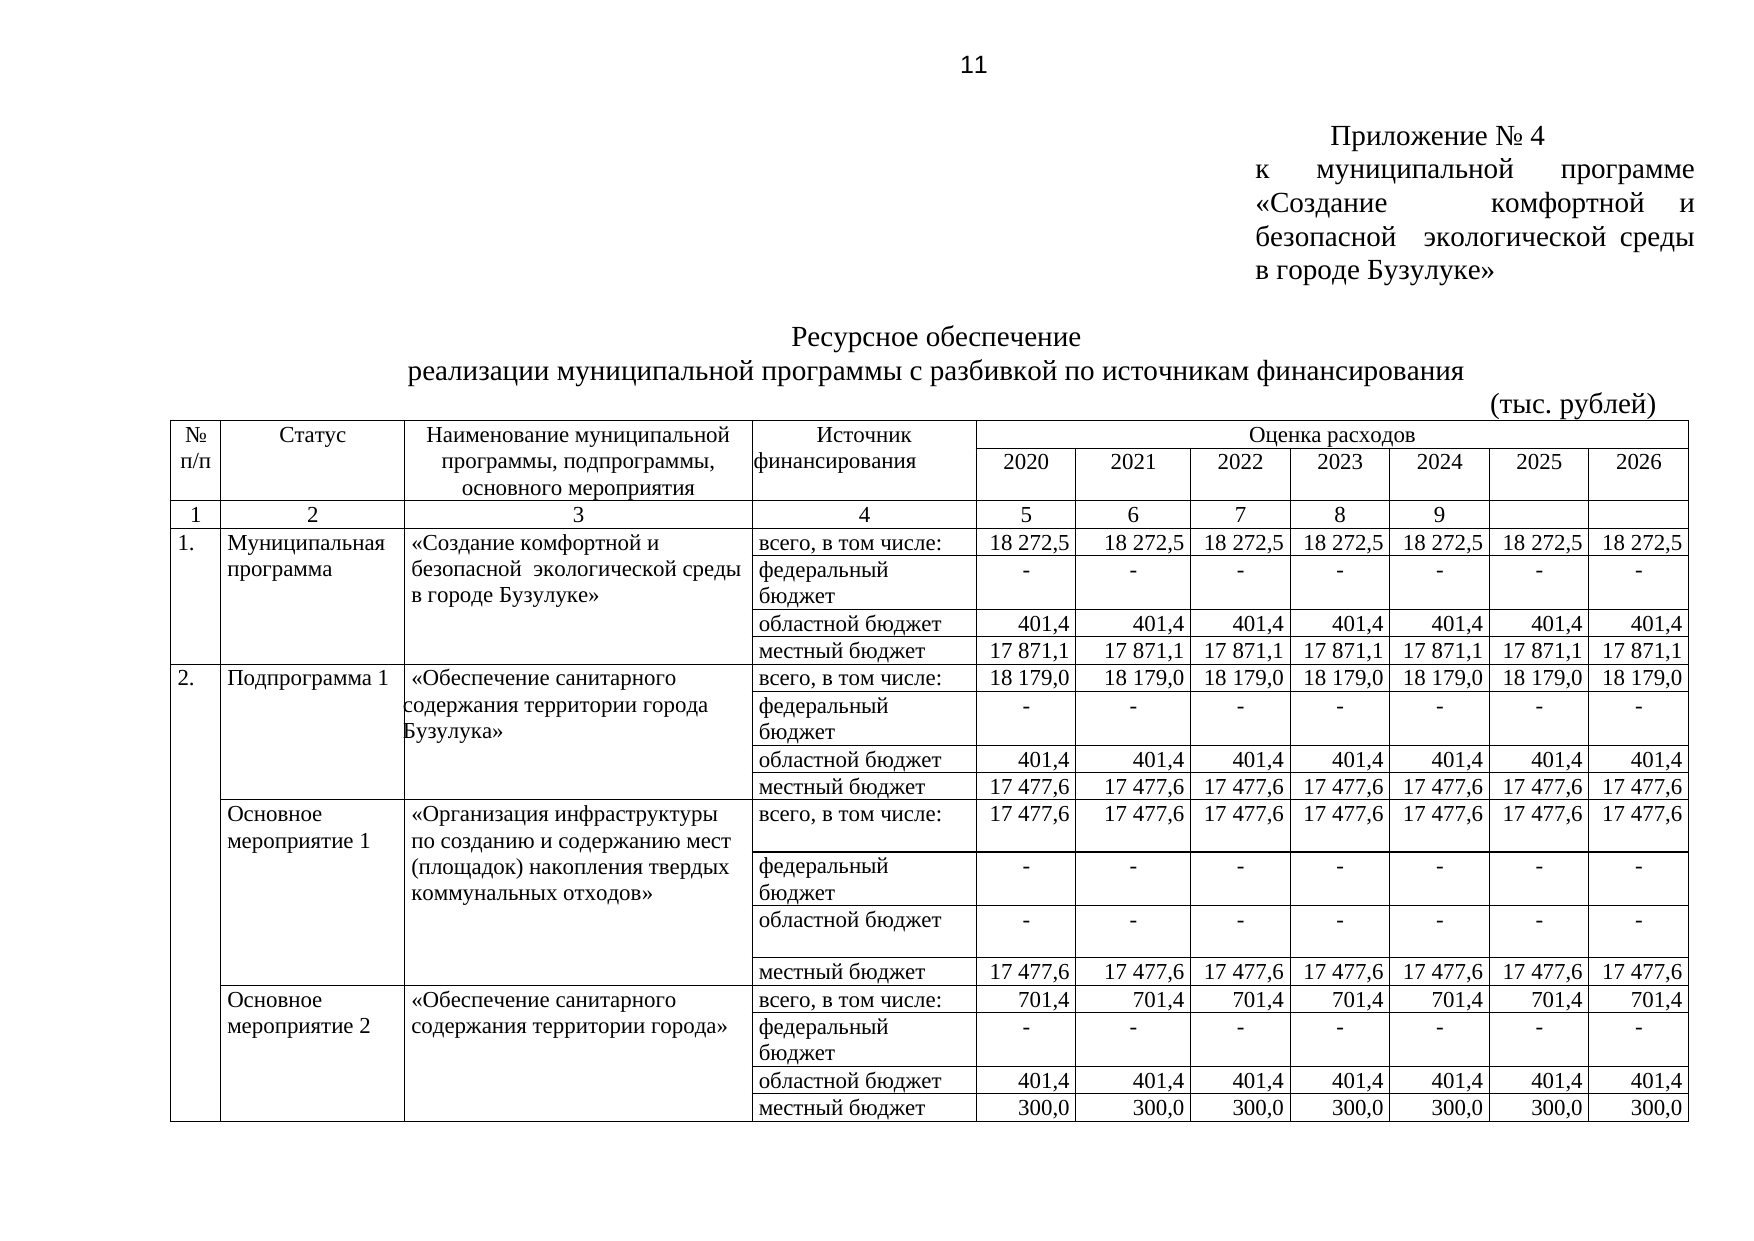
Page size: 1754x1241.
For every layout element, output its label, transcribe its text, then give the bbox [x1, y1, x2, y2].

table_cell 17 477,6 [1390, 773, 1489, 799]
table_cell 300,0 [1291, 1094, 1389, 1121]
table_cell 2026 [1589, 449, 1688, 500]
table_cell 2021 [1076, 449, 1190, 500]
table_cell 17 477,6 [1490, 800, 1588, 851]
table_cell - [1490, 556, 1588, 609]
table_cell 8 [1291, 501, 1389, 527]
table_cell областной бюджет [753, 906, 976, 957]
table_cell 401,4 [1076, 610, 1190, 636]
table_cell - [1191, 556, 1290, 609]
table_header № п/п [171, 421, 220, 500]
table_cell - [1589, 1013, 1688, 1066]
table_cell 300,0 [1191, 1094, 1290, 1121]
table_cell - [1390, 1013, 1489, 1066]
table_cell 401,4 [1076, 746, 1190, 772]
table_cell областной бюджет [753, 1067, 976, 1093]
table_cell 300,0 [1490, 1094, 1588, 1121]
table_cell 17 477,6 [977, 773, 1075, 799]
table_cell 18 179,0 [1390, 665, 1489, 691]
table_cell 401,4 [1490, 746, 1588, 772]
table_cell 6 [1076, 501, 1190, 527]
table_cell 300,0 [1076, 1094, 1190, 1121]
table_cell - [1291, 556, 1389, 609]
table_cell 401,4 [1390, 610, 1489, 636]
table_cell местный бюджет [753, 773, 976, 799]
text реализации муниципальной программы с разбивкой по источникам финансирования [177, 353, 1695, 386]
table_cell - [1291, 692, 1389, 744]
table_cell - [1390, 906, 1489, 957]
table_cell - [1490, 692, 1588, 744]
table_cell 300,0 [1390, 1094, 1489, 1121]
table_cell 17 871,1 [1291, 637, 1389, 663]
table_cell 2 [221, 501, 404, 527]
text (тыс. рублей) [1302, 386, 1695, 420]
table_cell [1490, 501, 1588, 527]
table_cell 17 477,6 [1191, 773, 1290, 799]
table_cell всего, в том числе: [753, 986, 976, 1012]
table_cell 17 477,6 [1291, 958, 1389, 985]
table_cell 17 871,1 [1589, 637, 1688, 663]
table_cell - [1291, 1013, 1389, 1066]
table_cell 17 871,1 [1390, 637, 1489, 663]
table_cell 17 871,1 [1490, 637, 1588, 663]
table_cell 401,4 [1291, 610, 1389, 636]
table_cell 17 477,6 [977, 958, 1075, 985]
table_cell 701,4 [1191, 986, 1290, 1012]
table_cell 17 477,6 [1490, 958, 1588, 985]
table_cell 18 272,5 [977, 529, 1075, 555]
table_cell - [1490, 906, 1588, 957]
table_cell 401,4 [977, 1067, 1075, 1093]
table_cell Подпрограмма 1 [221, 665, 404, 799]
table_cell - [1076, 1013, 1190, 1066]
table_cell 17 477,6 [1076, 800, 1190, 851]
table_cell - [1076, 853, 1190, 905]
table_cell 17 477,6 [1390, 958, 1489, 985]
table_cell 3 [405, 501, 752, 527]
table_cell - [1076, 692, 1190, 744]
table_cell 300,0 [977, 1094, 1075, 1121]
table_header Источник финансирования [753, 421, 976, 500]
table_cell 7 [1191, 501, 1290, 527]
text к муниципальной программе «Создание комфортной и безопасной экологической среды в городе Бузулуке» [1255, 152, 1695, 286]
table_cell 401,4 [1291, 746, 1389, 772]
table_cell 5 [977, 501, 1075, 527]
table_cell - [1490, 853, 1588, 905]
table_cell - [1291, 853, 1389, 905]
text Ресурсное обеспечение [177, 319, 1695, 353]
table_cell - [1490, 1013, 1588, 1066]
table_cell - [977, 906, 1075, 957]
table_cell 401,4 [977, 610, 1075, 636]
table_cell 18 272,5 [1390, 529, 1489, 555]
table_cell 401,4 [1390, 746, 1489, 772]
table_cell всего, в том числе: [753, 665, 976, 691]
text Приложение № 4 [1255, 118, 1695, 152]
table_cell - [977, 1013, 1075, 1066]
table_cell 1. [171, 529, 220, 663]
table_header Наименование муниципальной программы, подпрограммы, основного мероприятия [405, 421, 752, 500]
table_cell 401,4 [1291, 1067, 1389, 1093]
table_cell 18 272,5 [1191, 529, 1290, 555]
table_cell 401,4 [1076, 1067, 1190, 1093]
table_cell 401,4 [1191, 610, 1290, 636]
table_cell 17 477,6 [1291, 800, 1389, 851]
table_cell Основное мероприятие 2 [221, 986, 404, 1121]
table_cell 701,4 [1076, 986, 1190, 1012]
table_cell [1589, 501, 1688, 527]
table_cell «Обеспечение санитарного содержания территории города Бузулука» [405, 665, 752, 799]
table_cell - [1291, 906, 1389, 957]
table_cell 2024 [1390, 449, 1489, 500]
table_cell 17 871,1 [977, 637, 1075, 663]
table_cell 18 179,0 [977, 665, 1075, 691]
table_cell 17 871,1 [1191, 637, 1290, 663]
table_cell - [1589, 853, 1688, 905]
table_cell 17 477,6 [977, 800, 1075, 851]
table_cell 701,4 [1490, 986, 1588, 1012]
table_cell 2025 [1490, 449, 1588, 500]
table_cell 17 871,1 [1076, 637, 1190, 663]
table_cell - [1076, 906, 1190, 957]
table_cell - [1390, 556, 1489, 609]
table_cell 17 477,6 [1589, 800, 1688, 851]
table_cell 18 272,5 [1589, 529, 1688, 555]
table_cell 401,4 [1490, 610, 1588, 636]
table_cell 701,4 [1291, 986, 1389, 1012]
table_cell 401,4 [1191, 1067, 1290, 1093]
table_cell - [1390, 853, 1489, 905]
table_cell - [977, 853, 1075, 905]
table_cell «Организация инфраструктуры по созданию и содержанию мест (площадок) накопления твердых коммунальных отходов» [405, 800, 752, 985]
table_cell 18 179,0 [1191, 665, 1290, 691]
table_cell Основное мероприятие 1 [221, 800, 404, 985]
table_cell 401,4 [1191, 746, 1290, 772]
table_cell 17 477,6 [1589, 958, 1688, 985]
table_cell 17 477,6 [1589, 773, 1688, 799]
table_cell 701,4 [1390, 986, 1489, 1012]
table_header Статус [221, 421, 404, 500]
table_cell 2022 [1191, 449, 1290, 500]
table_cell местный бюджет [753, 637, 976, 663]
table_cell 17 477,6 [1076, 773, 1190, 799]
table_cell - [1191, 906, 1290, 957]
table_cell 401,4 [1589, 1067, 1688, 1093]
table_cell 401,4 [1589, 746, 1688, 772]
table_cell 17 477,6 [1191, 958, 1290, 985]
table_cell местный бюджет [753, 1094, 976, 1121]
table_cell 401,4 [1490, 1067, 1588, 1093]
table_header Оценка расходов [977, 421, 1688, 447]
table_cell 701,4 [977, 986, 1075, 1012]
table_cell 2023 [1291, 449, 1389, 500]
table_cell 18 179,0 [1490, 665, 1588, 691]
table_cell - [1191, 853, 1290, 905]
table_cell 18 272,5 [1291, 529, 1389, 555]
table_cell 401,4 [1589, 610, 1688, 636]
table_cell 18 179,0 [1291, 665, 1389, 691]
table_cell областной бюджет [753, 746, 976, 772]
table_cell - [977, 556, 1075, 609]
table_cell 17 477,6 [1390, 800, 1489, 851]
table_cell - [1191, 692, 1290, 744]
table_cell федеральный бюджет [753, 556, 976, 609]
table_cell - [977, 692, 1075, 744]
table_cell - [1191, 1013, 1290, 1066]
table_cell 9 [1390, 501, 1489, 527]
table_cell 300,0 [1589, 1094, 1688, 1121]
table_cell 18 272,5 [1076, 529, 1190, 555]
table_cell федеральный бюджет [753, 692, 976, 744]
table_cell федеральный бюджет [753, 853, 976, 905]
table_cell 2. [171, 665, 220, 1121]
table_cell 18 179,0 [1076, 665, 1190, 691]
table_cell 4 [753, 501, 976, 527]
table_cell всего, в том числе: [753, 529, 976, 555]
table_cell местный бюджет [753, 958, 976, 985]
table_cell - [1589, 556, 1688, 609]
table_cell федеральный бюджет [753, 1013, 976, 1066]
table_cell всего, в том числе: [753, 800, 976, 851]
table_cell - [1390, 692, 1489, 744]
table_cell - [1076, 556, 1190, 609]
table_cell областной бюджет [753, 610, 976, 636]
table_cell 701,4 [1589, 986, 1688, 1012]
table_cell «Создание комфортной и безопасной экологической среды в городе Бузулуке» [405, 529, 752, 663]
table_cell 401,4 [1390, 1067, 1489, 1093]
table_cell 401,4 [977, 746, 1075, 772]
table_cell - [1589, 692, 1688, 744]
table_cell 17 477,6 [1291, 773, 1389, 799]
table_cell 17 477,6 [1191, 800, 1290, 851]
table_cell 2020 [977, 449, 1075, 500]
table_cell 17 477,6 [1076, 958, 1190, 985]
table_cell 18 179,0 [1589, 665, 1688, 691]
table_cell - [1589, 906, 1688, 957]
table_cell 17 477,6 [1490, 773, 1588, 799]
table_cell 1 [171, 501, 220, 527]
table_cell «Обеспечение санитарного содержания территории города» [405, 986, 752, 1121]
table_cell 18 272,5 [1490, 529, 1588, 555]
table_cell Муниципальная программа [221, 529, 404, 663]
